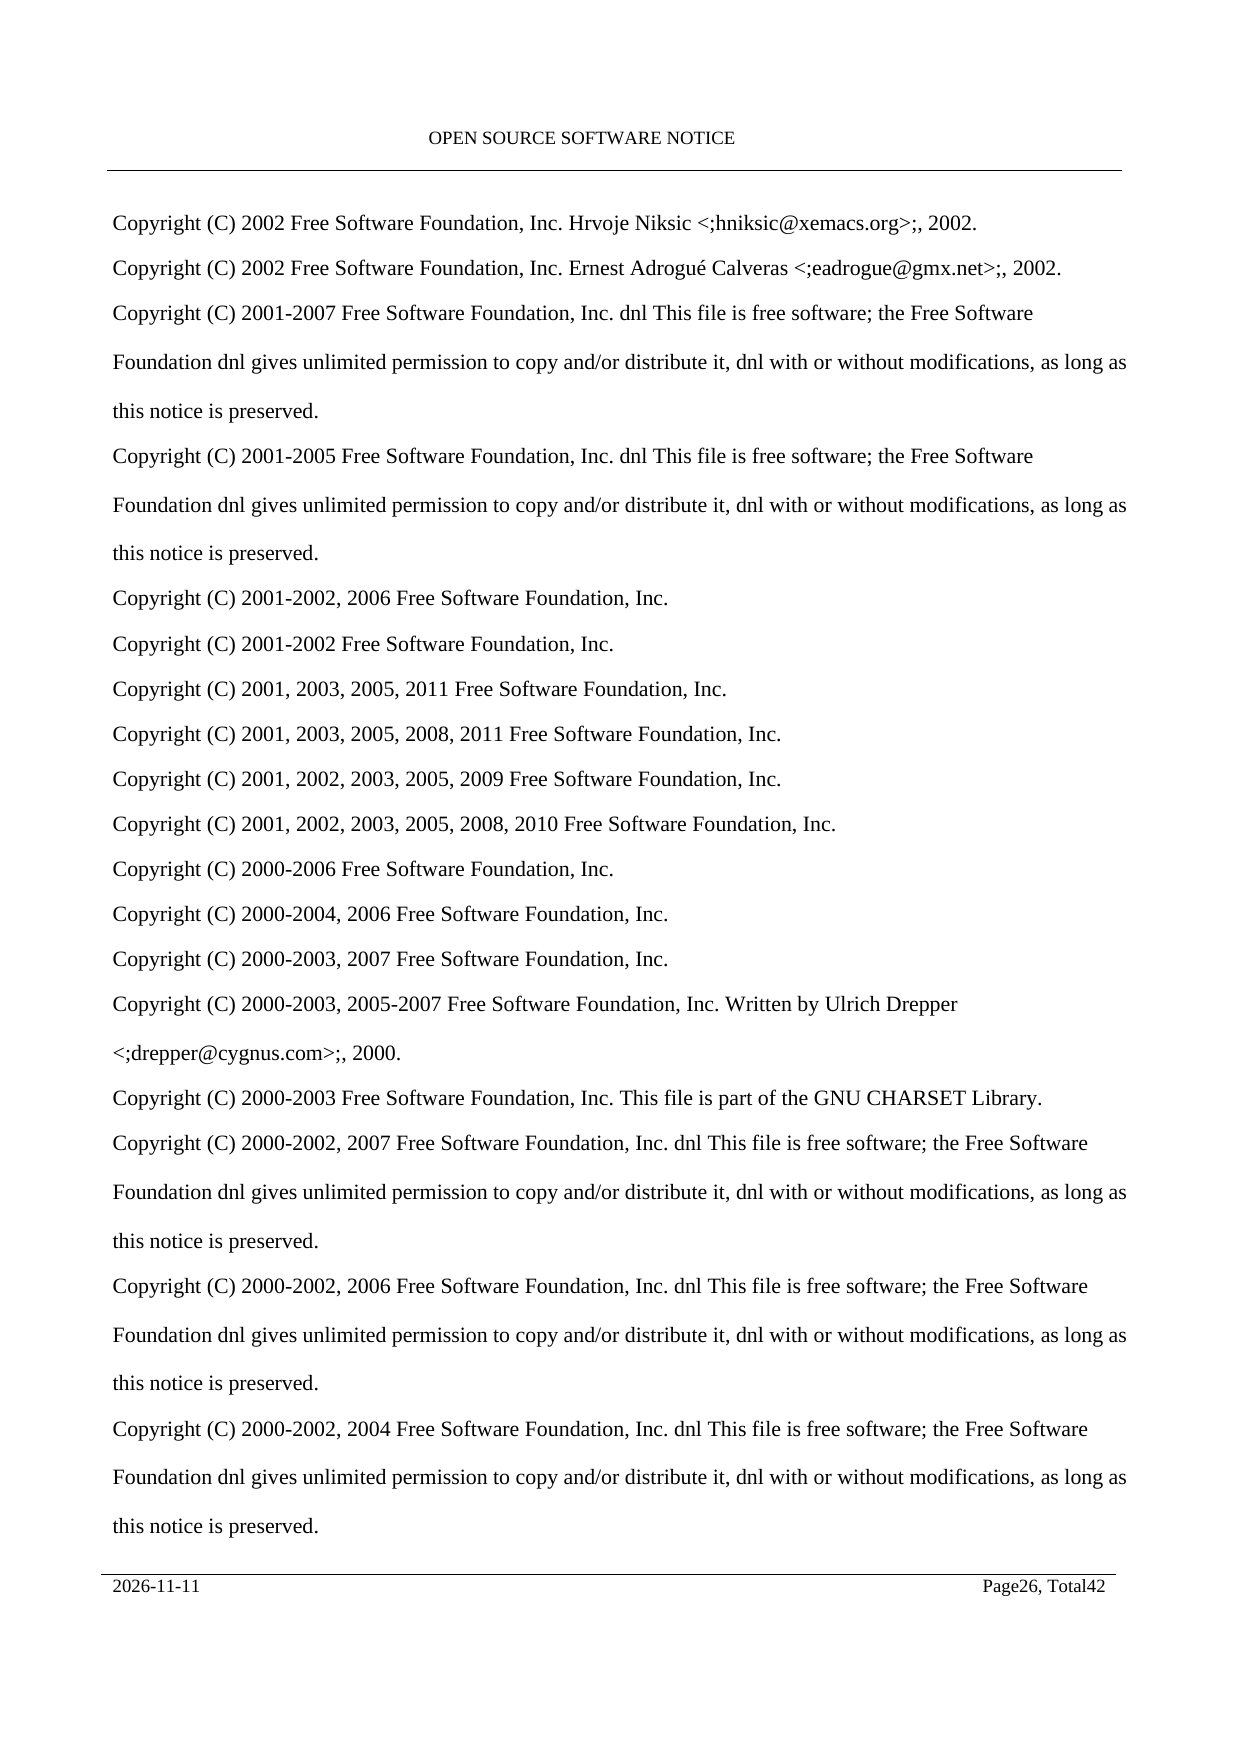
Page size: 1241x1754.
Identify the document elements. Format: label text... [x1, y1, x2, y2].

text Copyright (C) 2000-2002, 2004 Free Software Foundation, Inc. dnl This file is free software; the Free Software Foundation dnl gives unlimited permission to copy and/or distribute it, dnl with or without modifications, as long as this notice is preserved. [112, 1412, 1128, 1542]
text Copyright (C) 2000-2003, 2007 Free Software Foundation, Inc. [112, 943, 1128, 975]
text Copyright (C) 2002 Free Software Foundation, Inc. Ernest Adrogué Calveras <;eadrogue@gmx.net>;, 2002. [112, 251, 1128, 284]
text Copyright (C) 2000-2002, 2007 Free Software Foundation, Inc. dnl This file is free software; the Free Software Foundation dnl gives unlimited permission to copy and/or distribute it, dnl with or without modifications, as long as this notice is preserved. [112, 1127, 1128, 1257]
text Copyright (C) 2000-2002, 2006 Free Software Foundation, Inc. dnl This file is free software; the Free Software Foundation dnl gives unlimited permission to copy and/or distribute it, dnl with or without modifications, as long as this notice is preserved. [112, 1269, 1128, 1399]
text Copyright (C) 2002 Free Software Foundation, Inc. Hrvoje Niksic <;hniksic@xemacs.org>;, 2002. [112, 206, 1128, 239]
text Copyright (C) 2001, 2003, 2005, 2008, 2011 Free Software Foundation, Inc. [112, 717, 1128, 749]
text Copyright (C) 2000-2003 Free Software Foundation, Inc. This file is part of the GNU CHARSET Library. [112, 1082, 1128, 1114]
text Copyright (C) 2001-2007 Free Software Foundation, Inc. dnl This file is free software; the Free Software Foundation dnl gives unlimited permission to copy and/or distribute it, dnl with or without modifications, as long as this notice is preserved. [112, 297, 1128, 427]
text Copyright (C) 2001, 2003, 2005, 2011 Free Software Foundation, Inc. [112, 672, 1128, 704]
text Copyright (C) 2001-2002, 2006 Free Software Foundation, Inc. [112, 582, 1128, 614]
text Copyright (C) 2000-2006 Free Software Foundation, Inc. [112, 852, 1128, 885]
text Copyright (C) 2001-2002 Free Software Foundation, Inc. [112, 627, 1128, 659]
text Copyright (C) 2000-2004, 2006 Free Software Foundation, Inc. [112, 897, 1128, 930]
text Copyright (C) 2000-2003, 2005-2007 Free Software Foundation, Inc. Written by Ulrich Drepper <;drepper@cygnus.com>;, 2000. [112, 988, 1128, 1069]
text Copyright (C) 2001-2005 Free Software Foundation, Inc. dnl This file is free software; the Free Software Foundation dnl gives unlimited permission to copy and/or distribute it, dnl with or without modifications, as long as this notice is preserved. [112, 439, 1128, 569]
text Copyright (C) 2001, 2002, 2003, 2005, 2008, 2010 Free Software Foundation, Inc. [112, 807, 1128, 840]
text Copyright (C) 2001, 2002, 2003, 2005, 2009 Free Software Foundation, Inc. [112, 762, 1128, 795]
